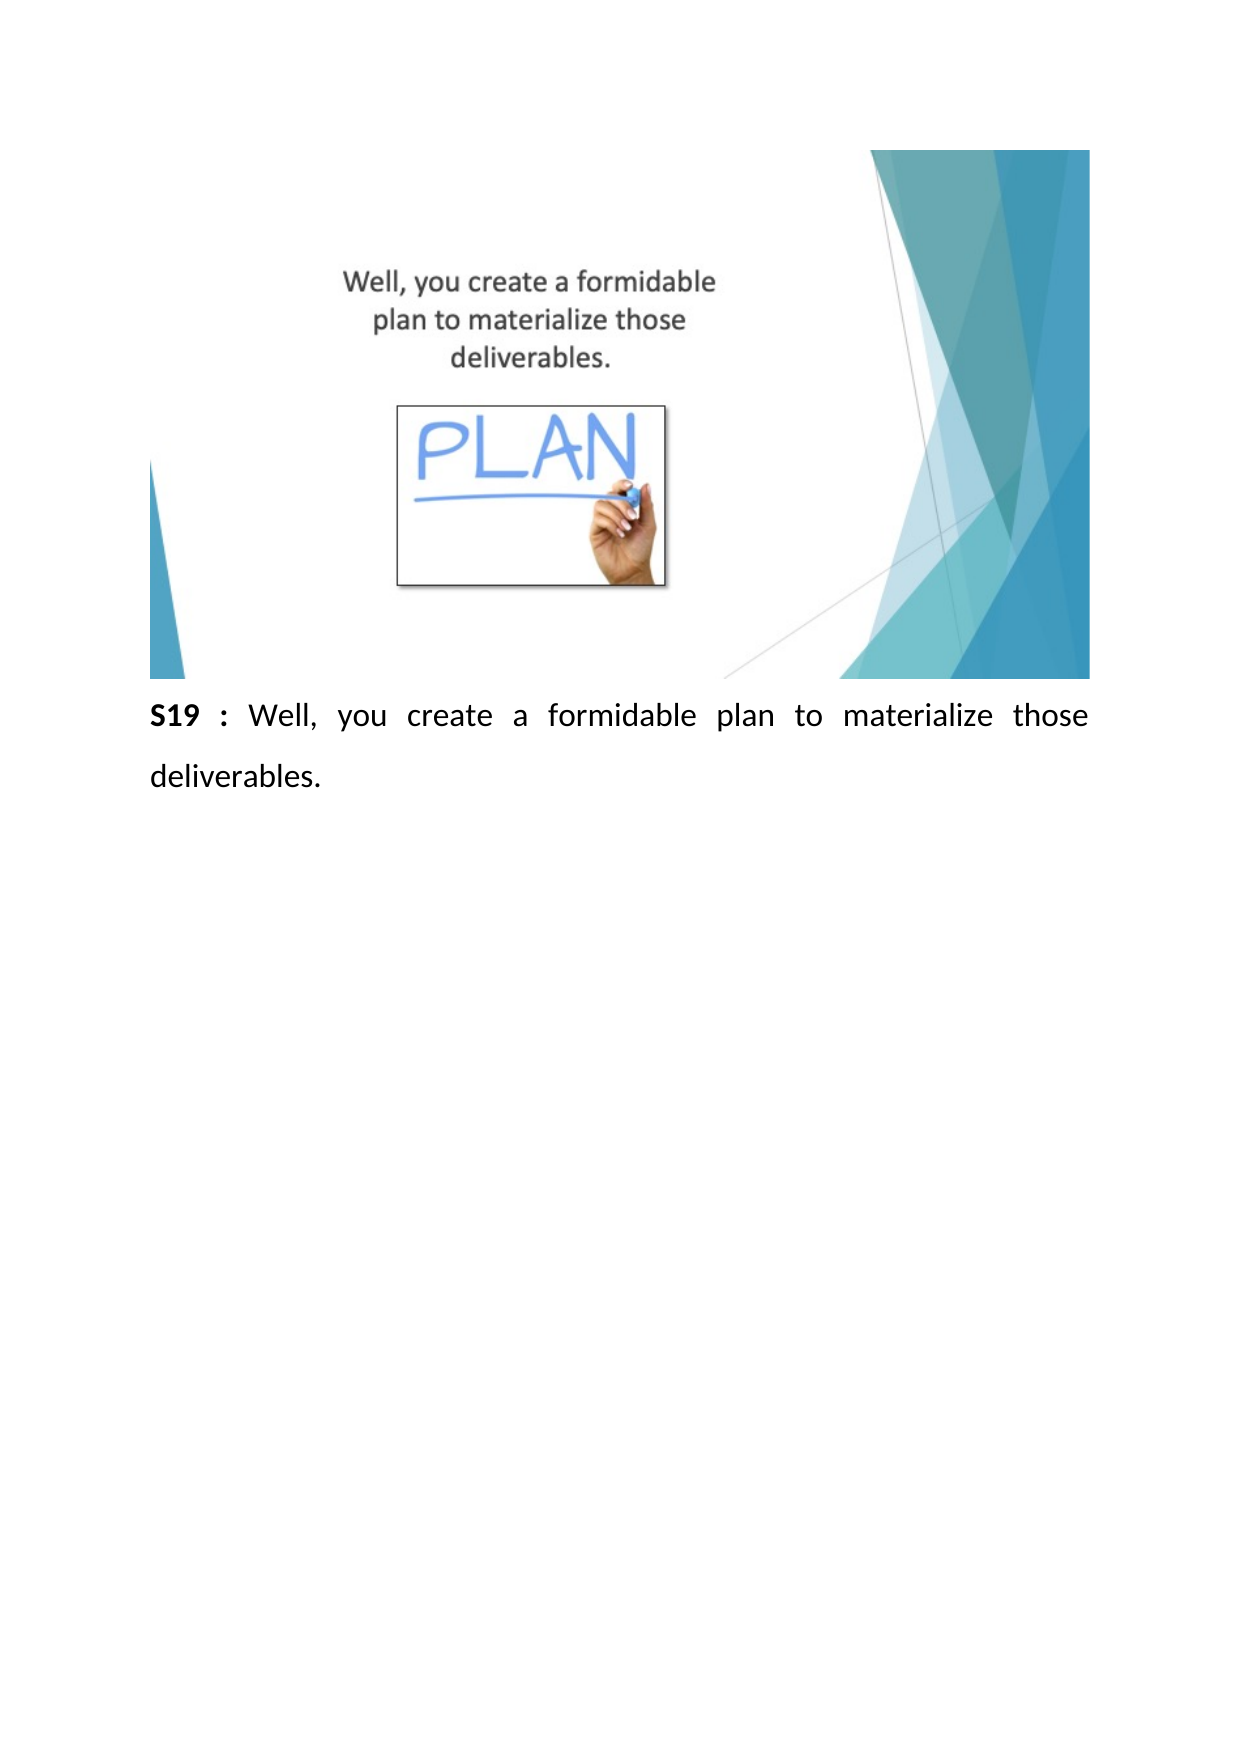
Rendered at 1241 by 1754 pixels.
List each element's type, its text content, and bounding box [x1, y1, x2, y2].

text S19 : Well, you create a formidable plan to materialize those deliverables. [150, 694, 1090, 796]
picture [150, 150, 1090, 679]
